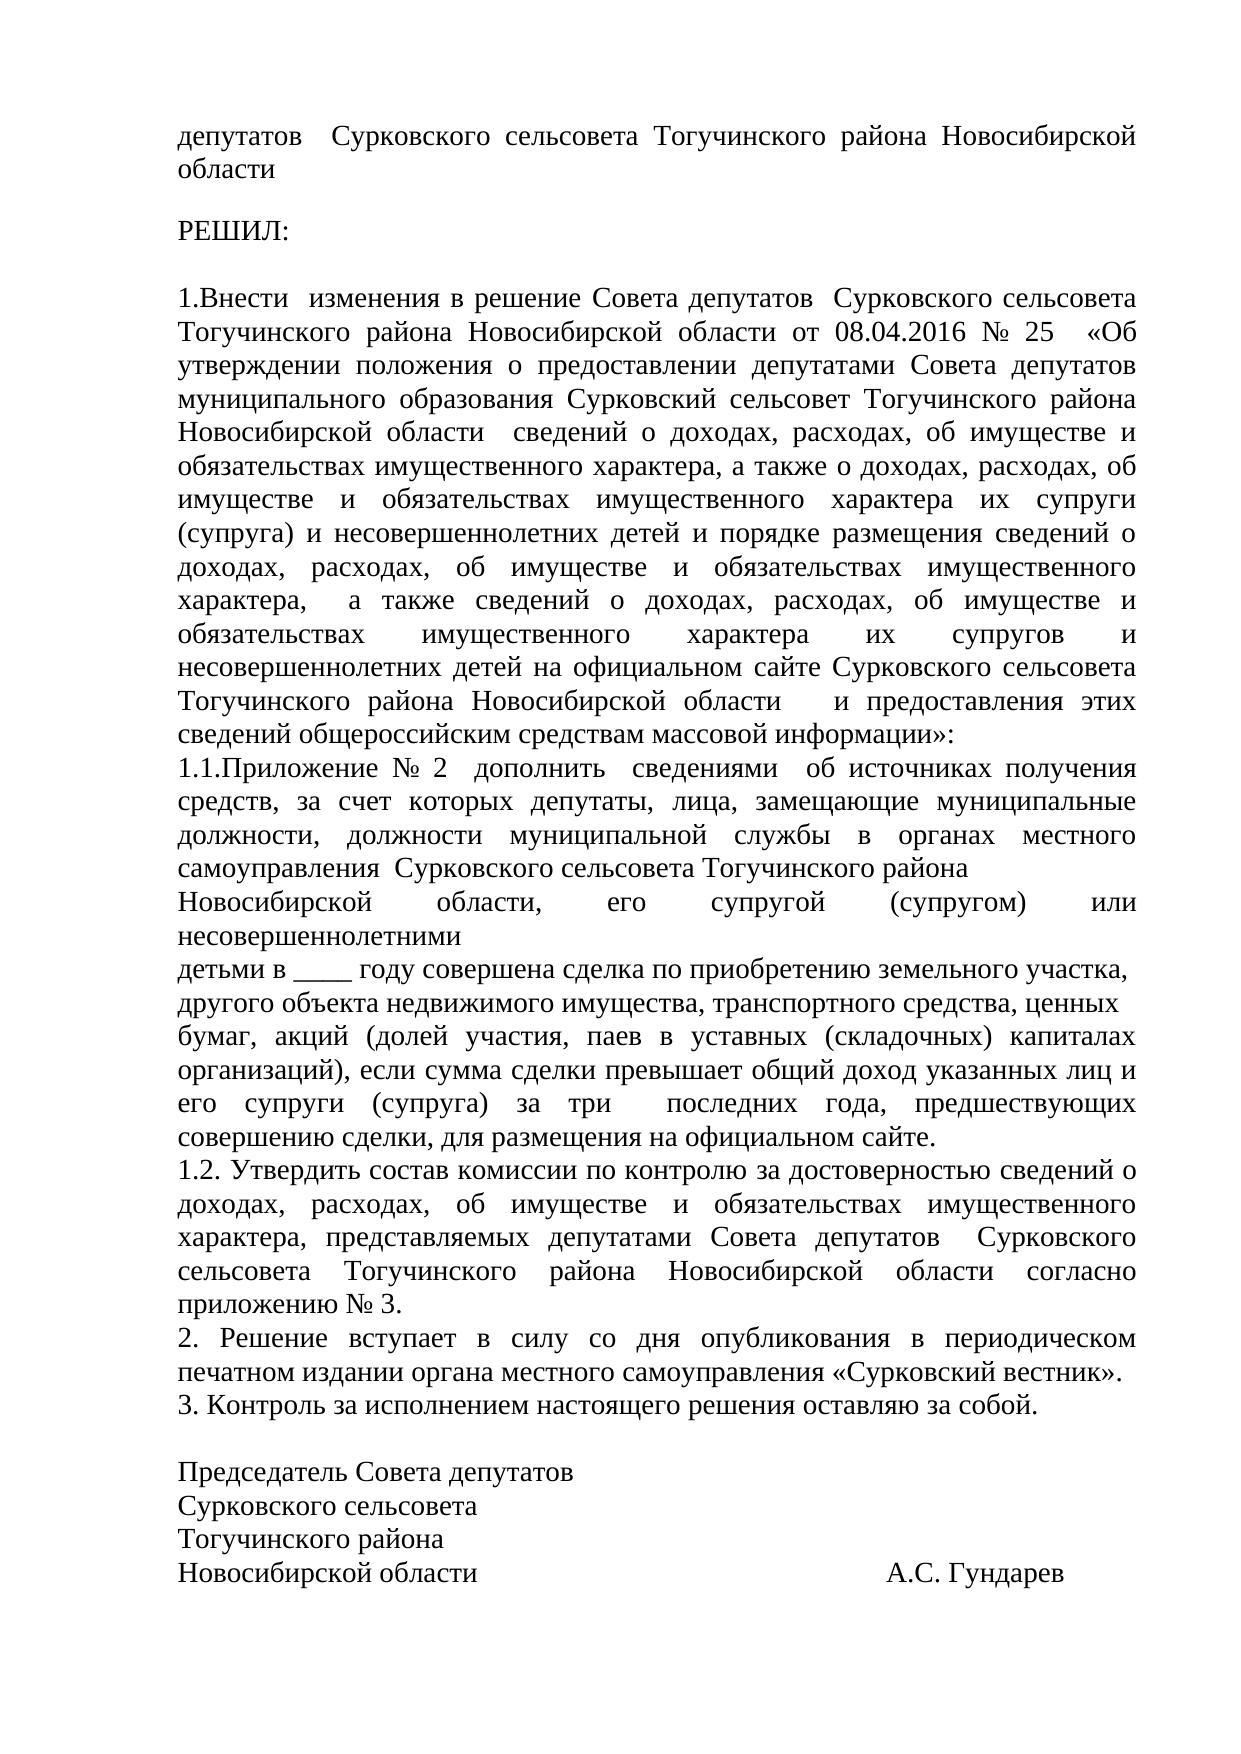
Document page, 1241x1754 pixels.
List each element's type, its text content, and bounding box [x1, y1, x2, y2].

text 2. Решение вступает в силу со дня опубликования в периодическом печатном издании органа местного самоуправления «Сурковский вестник». [177, 1320, 1137, 1387]
text РЕШИЛ: [177, 213, 1137, 247]
text бумаг, акций (долей участия, паев в уставных (складочных) капиталах организаций), если сумма сделки превышает общий доход указанных лиц и его супруги (супруга) за три последних года, предшествующих совершению сделки, для размещения на официальном сайте. [177, 1018, 1137, 1152]
text 1.Внести изменения в решение Совета депутатов Сурковского сельсовета Тогучинского района Новосибирской области от 08.04.2016 № 25 «Об утверждении положения о предоставлении депутатами Совета депутатов муниципального образования Сурковский сельсовет Тогучинского района Новосибирской области сведений о доходах, расходах, об имуществе и обязательствах имущественного характера, а также о доходах, расходах, об имуществе и обязательствах имущественного характера их супруги (супруга) и несовершеннолетних детей и порядке размещения сведений о доходах, расходах, об имуществе и обязательствах имущественного характера, а также сведений о доходах, расходах, об имуществе и обязательствах имущественного характера их супругов и несовершеннолетних детей на официальном сайте Сурковского сельсовета Тогучинского района Новосибирской области и предоставления этих сведений общероссийским средствам массовой информации»: [177, 280, 1137, 750]
text 1.2. Утвердить состав комиссии по контролю за достоверностью сведений о доходах, расходах, об имуществе и обязательствах имущественного характера, представляемых депутатами Совета депутатов Сурковского сельсовета Тогучинского района Новосибирской области согласно приложению № 3. [177, 1152, 1137, 1320]
text Сурковского сельсовета [177, 1488, 1137, 1521]
text 1.1.Приложение № 2 дополнить сведениями об источниках получения средств, за счет которых депутаты, лица, замещающие муниципальные должности, должности муниципальной службы в органах местного самоуправления Сурковского сельсовета Тогучинского района [177, 750, 1137, 884]
text Тогучинского района [177, 1521, 1137, 1555]
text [177, 118, 1137, 185]
text детьми в ____ году совершена сделка по приобретению земельного участка, [177, 951, 1137, 985]
text Председатель Совета депутатов [177, 1454, 1137, 1488]
text 3. Контроль за исполнением настоящего решения оставляю за собой. [177, 1387, 1137, 1421]
text Новосибирской области, его супругой (супругом) или несовершеннолетними [177, 884, 1137, 951]
text Новосибирской области А.С. Гундарев [177, 1555, 1137, 1588]
text другого объекта недвижимого имущества, транспортного средства, ценных [177, 985, 1137, 1018]
